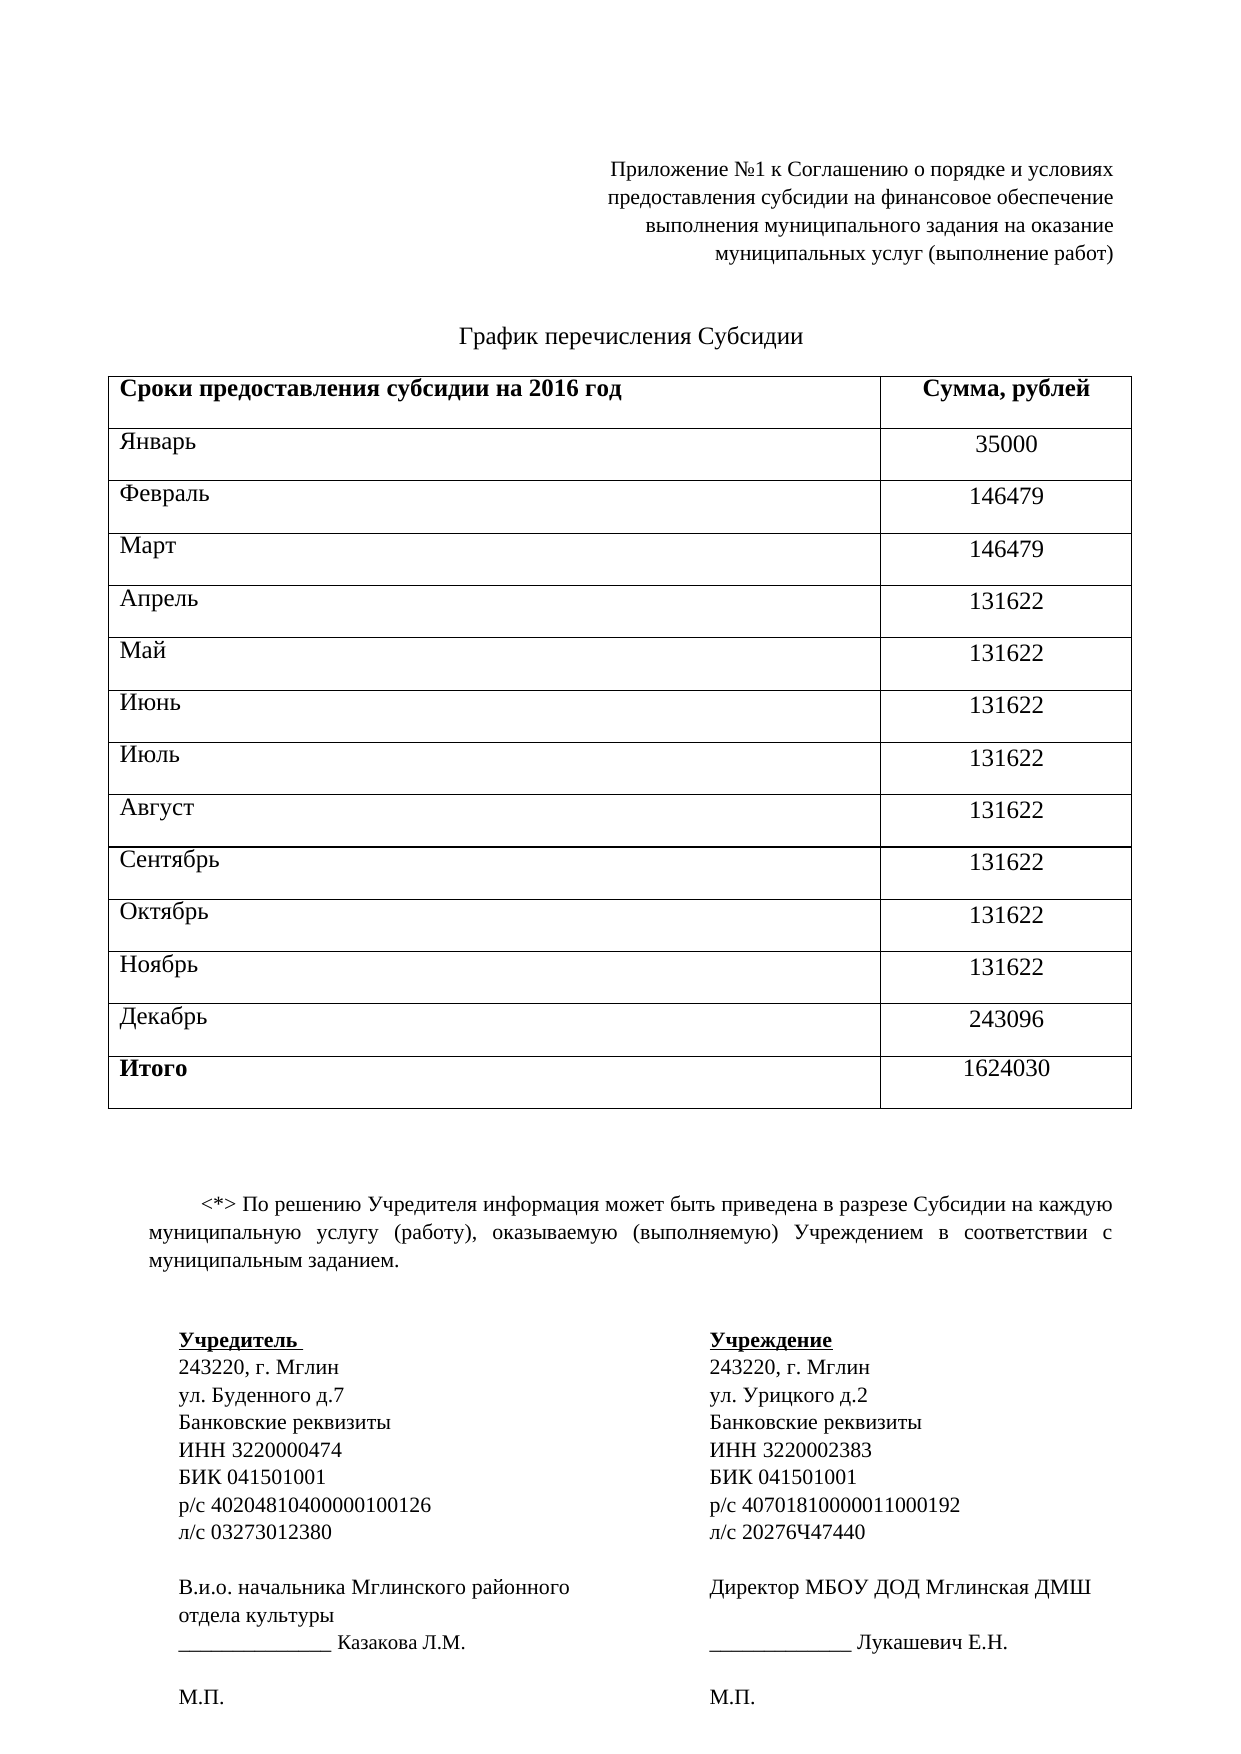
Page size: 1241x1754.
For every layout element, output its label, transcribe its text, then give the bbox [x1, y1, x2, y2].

table_header Сроки предоставления субсидии на 2016 год [109, 377, 880, 428]
table_cell 131622 [881, 952, 1131, 1003]
table_cell 35000 [881, 429, 1131, 480]
table_header Сумма, рублей [881, 377, 1131, 428]
table_cell Февраль [109, 481, 880, 533]
table_cell Сентябрь [109, 848, 880, 899]
table_cell Август [109, 795, 880, 846]
text . Мглин . Мглин [119, 1352, 1137, 1380]
text График перечисления Субсидии [126, 324, 1137, 349]
table_cell 131622 [881, 848, 1131, 899]
table_cell Июнь [109, 691, 880, 742]
table_cell 131622 [881, 691, 1131, 742]
table_cell Май [109, 638, 880, 689]
table_cell 131622 [881, 900, 1131, 951]
text ул. Буденного д.7 ул. Урицкого д.2 [119, 1380, 1137, 1407]
table_cell 131622 [881, 586, 1131, 637]
table_cell Январь [109, 429, 880, 480]
table_cell 243096 [881, 1004, 1131, 1056]
text л/с 03273012380 л/с 20276Ч47440 [119, 1517, 1137, 1545]
table_cell 131622 [881, 743, 1131, 794]
table_cell Июль [109, 743, 880, 794]
text ИНН 3220000474 ИНН 3220002383 [119, 1435, 1137, 1462]
text отдела культуры [119, 1600, 1137, 1627]
table_cell 1624030 [881, 1057, 1131, 1108]
table_cell 146479 [881, 481, 1131, 533]
text ______________ Казакова Л.М. _____________ Лукашевич Е.Н. [119, 1627, 1137, 1655]
text Учредитель Учреждение [119, 1327, 1137, 1352]
table_cell Декабрь [109, 1004, 880, 1056]
table_cell Октябрь [109, 900, 880, 951]
table_cell Ноябрь [109, 952, 880, 1003]
table_cell Март [109, 534, 880, 585]
table_cell Итого [109, 1057, 880, 1108]
table_cell Апрель [109, 586, 880, 637]
text М.П. М.П. [119, 1682, 1137, 1710]
table_cell 131622 [881, 638, 1131, 689]
text р/с 40204810400000100126 р/с 40701810000011000192 [119, 1490, 1137, 1517]
text <*> По решению Учредителя информация может быть приведена в разрезе Субсидии на каждую муниципальную услугу (работу), оказываемую (выполняемую) Учреждением в соответствии с муниципальным заданием. [148, 1189, 1114, 1273]
text Приложение №1 к Соглашению о порядке и условиях предоставления субсидии на финансовое обеспечение выполнения муниципального задания на оказание муниципальных услуг (выполнение работ) [503, 154, 1114, 266]
text В.и.о. начальника Мглинского районного Директор МБОУ ДОД Мглинская ДМШ [119, 1572, 1137, 1600]
table_cell 131622 [881, 795, 1131, 846]
text Банковские реквизиты Банковские реквизиты [119, 1407, 1137, 1435]
table_cell 146479 [881, 534, 1131, 585]
text БИК 041501001 БИК 041501001 [119, 1462, 1137, 1490]
